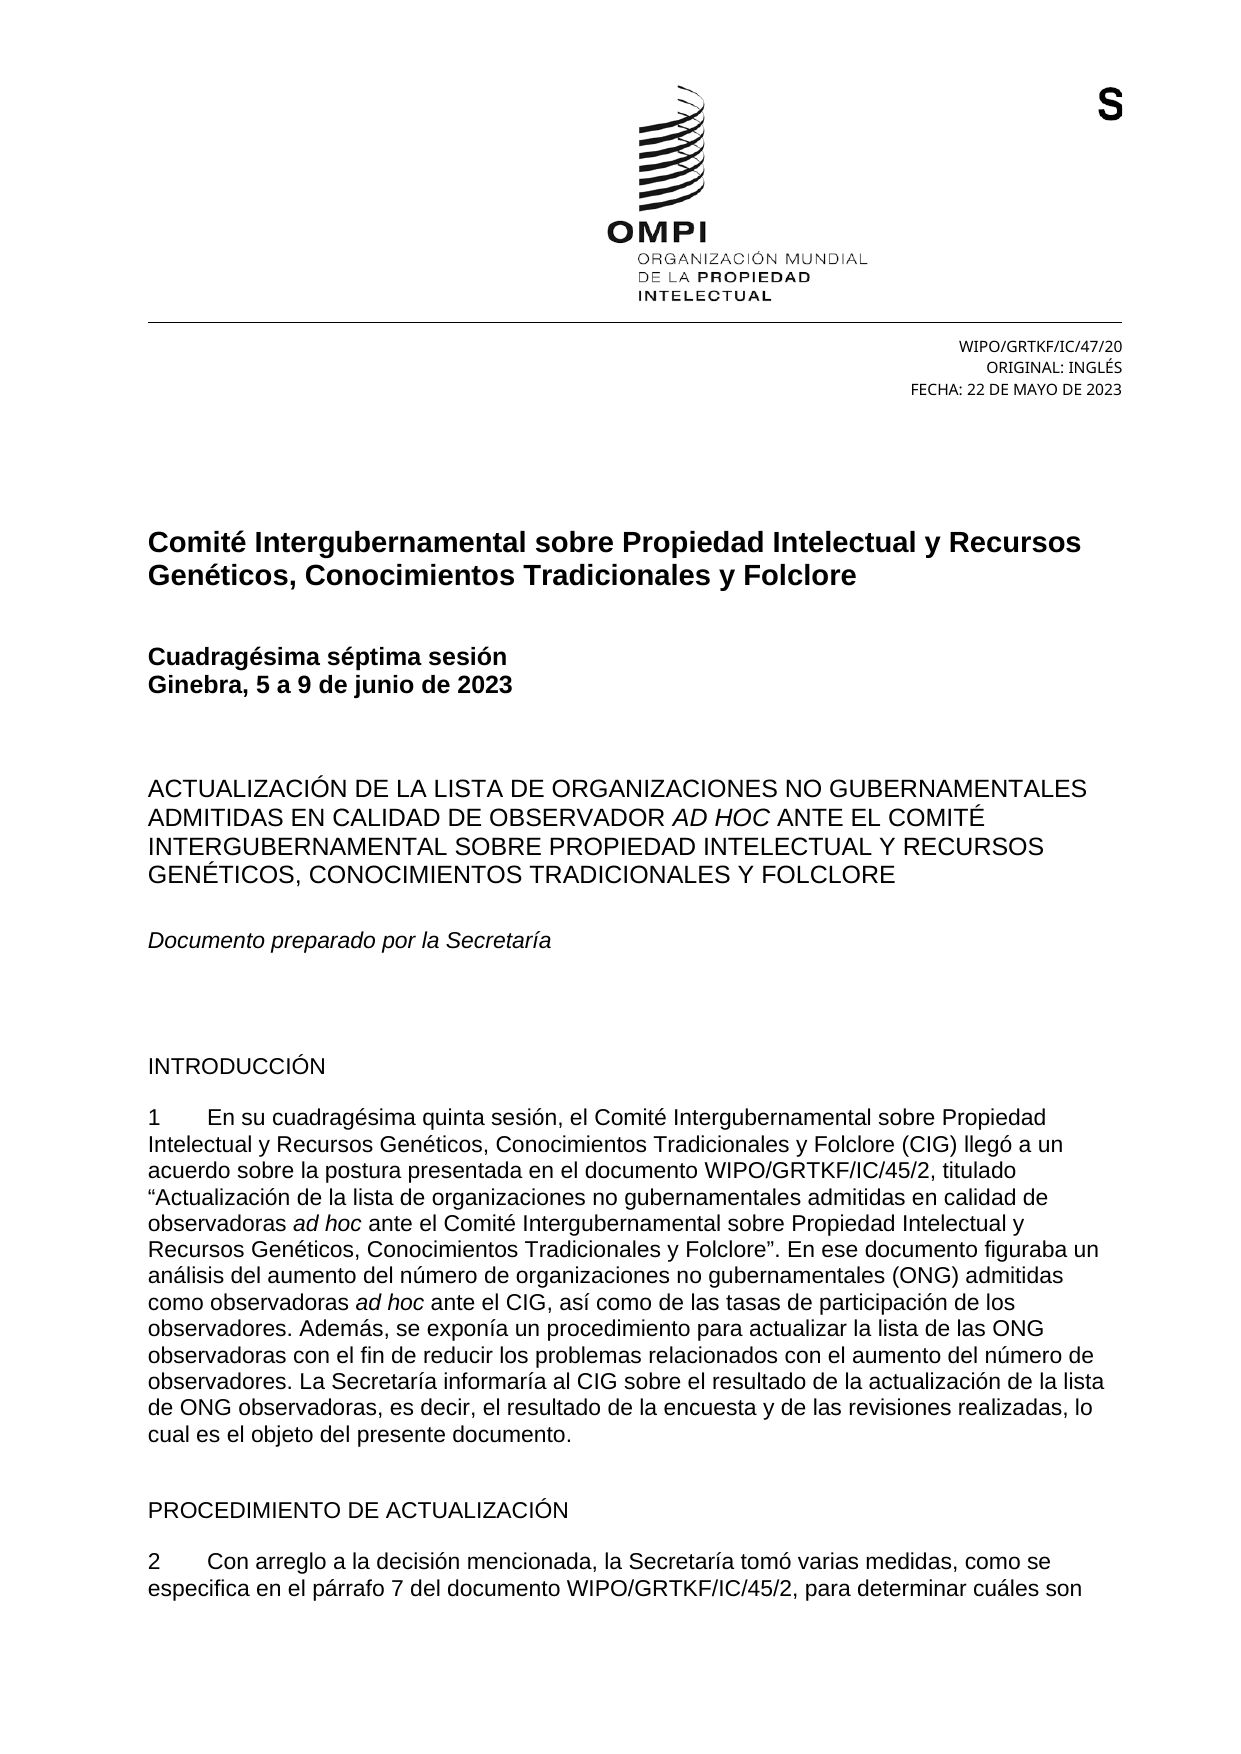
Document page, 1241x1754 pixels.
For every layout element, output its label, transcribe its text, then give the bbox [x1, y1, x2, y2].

text Fecha: 22 de mayo de 2023 [148, 378, 1122, 399]
text En su cuadragésima quinta sesión, el Comité Intergubernamental sobre Propiedad Intelectual y Recursos Genéticos, Conocimientos Tradicionales y Folclore (CIG) llegó a un acuerdo sobre la postura presentada en el documento WIPO/GRTKF/IC/45/2, titulado “Actualización de la lista de organizaciones no gubernamentales admitidas en calidad de observadoras ad hoc ante el Comité Intergubernamental sobre Propiedad Intelectual y Recursos Genéticos, Conocimientos Tradicionales y Folclore”. En ese documento figuraba un análisis del aumento del número de organizaciones no gubernamentales (ONG) admitidas como observadoras ad hoc ante el CIG, así como de las tasas de participación de los observadores. Además, se exponía un procedimiento para actualizar la lista de las ONG observadoras con el fin de reducir los problemas relacionados con el aumento del número de observadores. La Secretaría informaría al CIG sobre el resultado de la actualización de la lista de ONG observadoras, es decir, el resultado de la encuesta y de las revisiones realizadas, lo cual es el objeto del presente documento. [148, 1104, 1122, 1447]
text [148, 1548, 1122, 1601]
text ORIGINAL: Inglés [148, 357, 1122, 378]
text Actualización de la lista de organizaciones no gubernamentales admitidas en calidad de observador ad hoc ante el Comité Intergubernamental sobre Propiedad Intelectual y Recursos Genéticos, Conocimientos Tradicionales y Folclore [148, 774, 1122, 889]
text Documento preparado por la Secretaría [148, 927, 1122, 953]
subtitle Introducción [148, 1053, 1122, 1079]
subtitle Procedimiento de actualización [148, 1497, 1122, 1523]
text Comité Intergubernamental sobre Propiedad Intelectual y Recursos Genéticos, Conocimientos Tradicionales y Folclore [148, 524, 1122, 592]
picture [605, 79, 1123, 302]
text WIPO/GRTKF/IC/47/20 [148, 336, 1122, 357]
text Cuadragésima séptima sesión [148, 642, 1122, 670]
text Ginebra, 5 a 9 de junio de 2023 [148, 670, 1122, 699]
